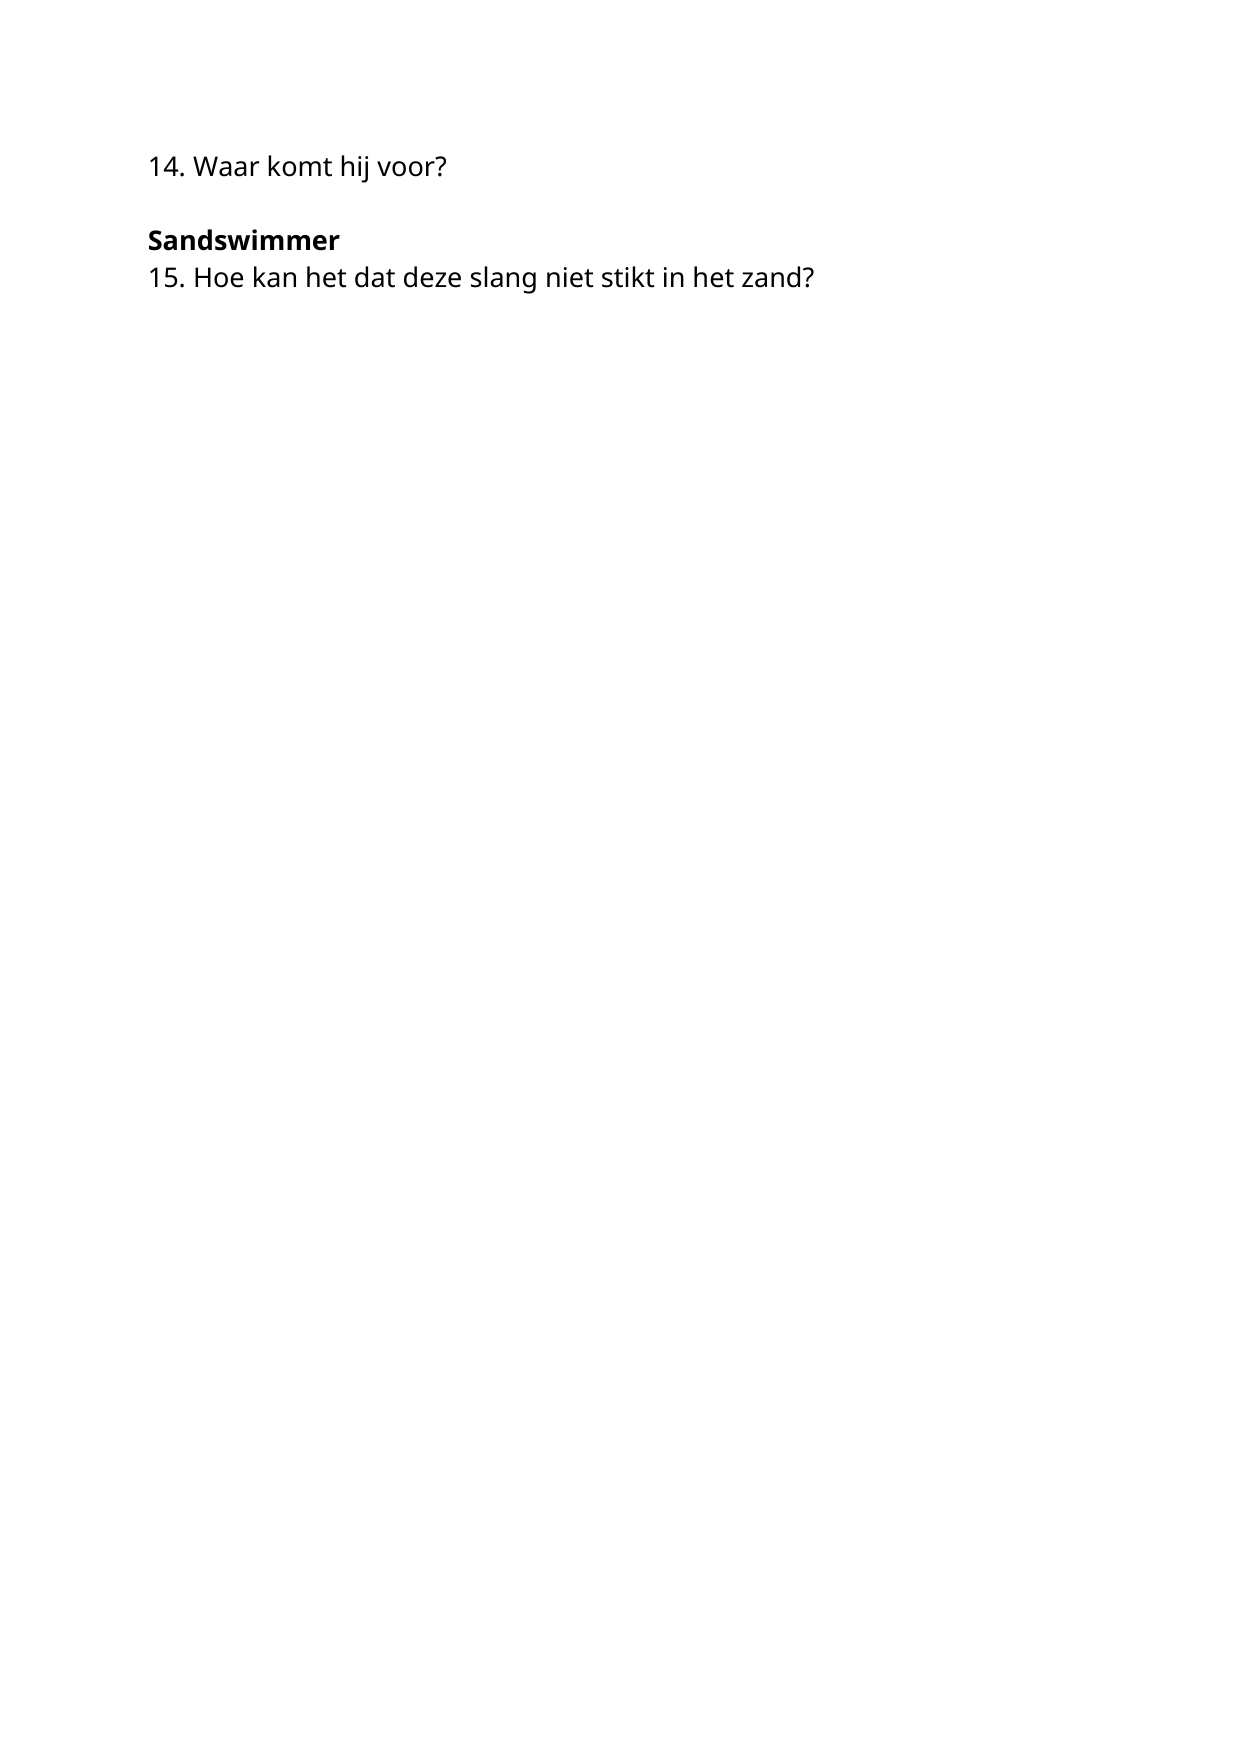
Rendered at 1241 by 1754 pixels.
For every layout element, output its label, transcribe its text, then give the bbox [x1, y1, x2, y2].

text Sandswimmer [148, 221, 1093, 258]
text 15. Hoe kan het dat deze slang niet stikt in het zand? [148, 258, 1093, 295]
text 14. Waar komt hij voor? [148, 148, 1093, 184]
